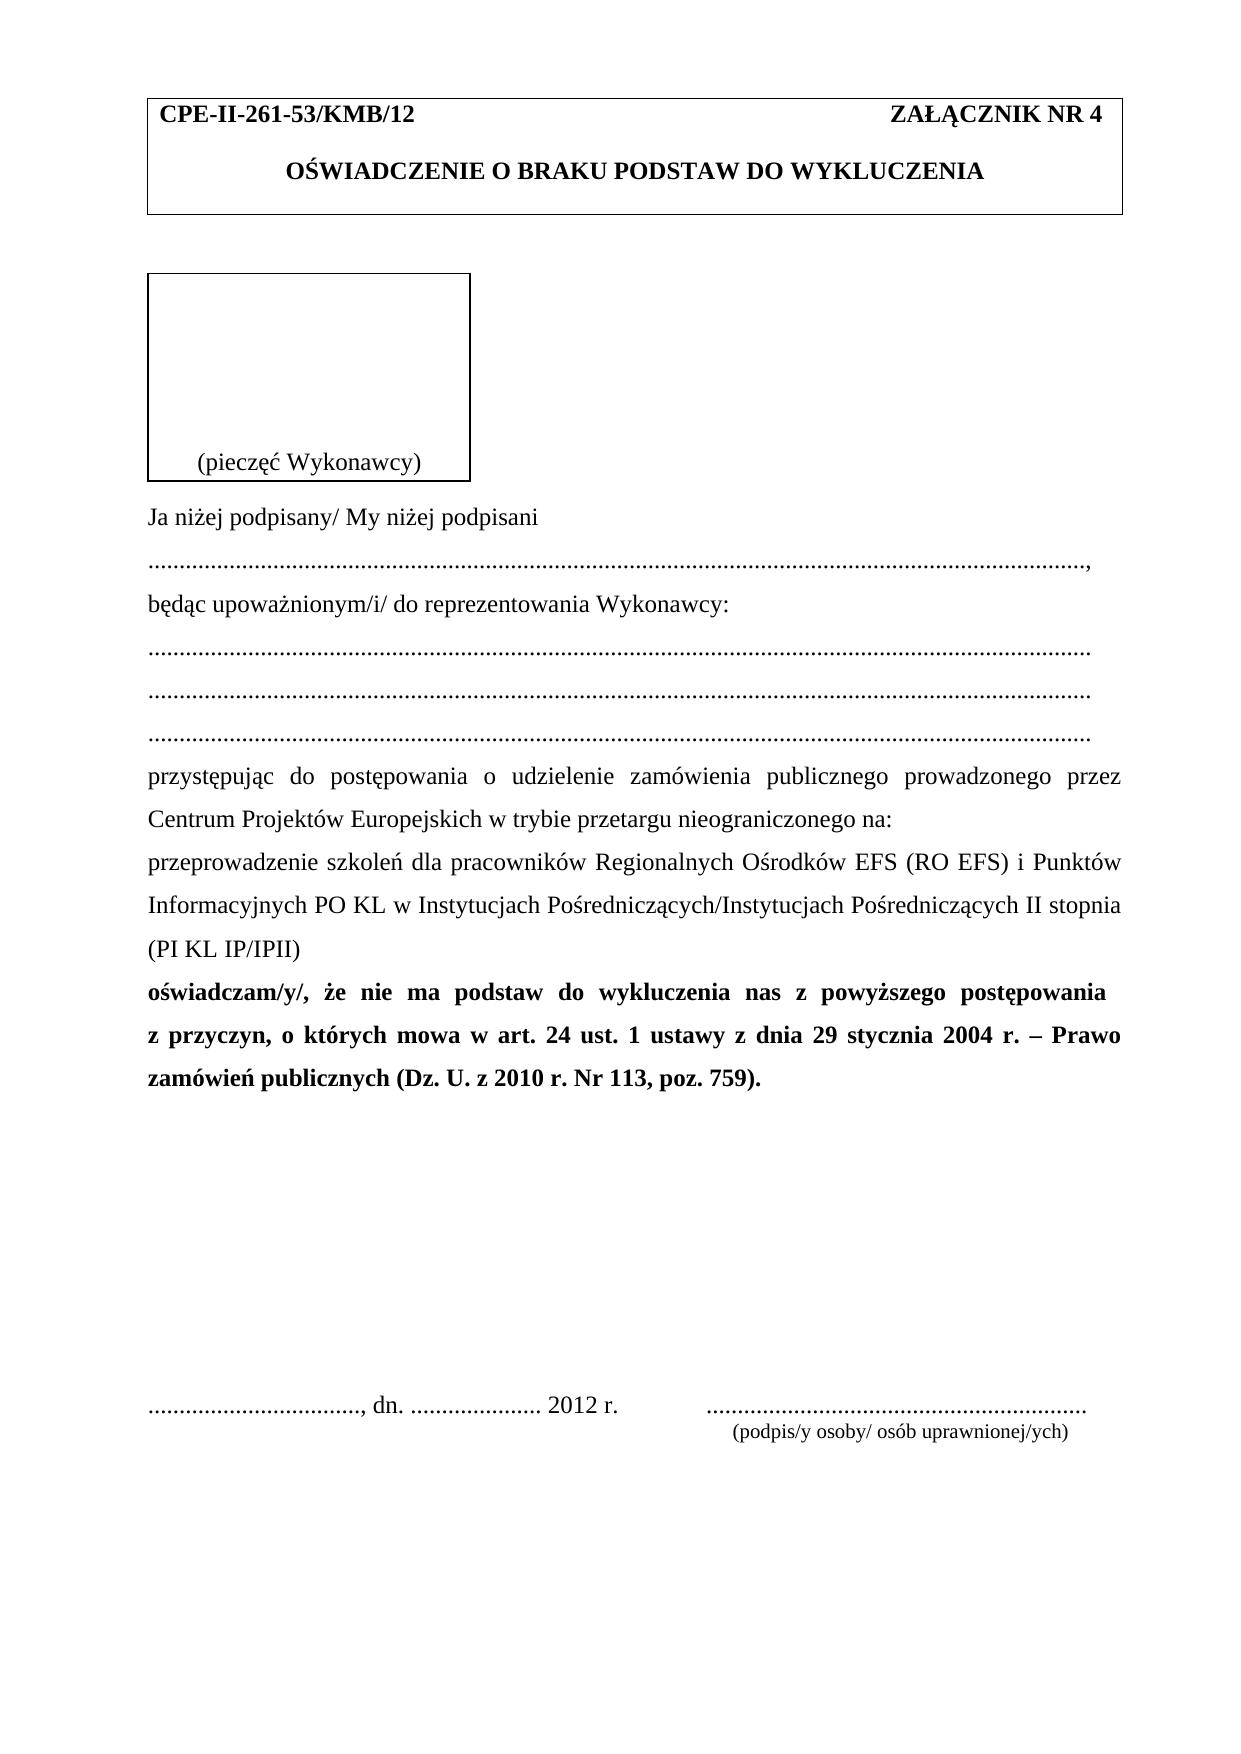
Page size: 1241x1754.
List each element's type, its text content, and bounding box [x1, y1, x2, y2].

text będąc upoważnionym/i/ do reprezentowania Wykonawcy: [148, 589, 1122, 617]
text ....................................................................................................................................................... [148, 718, 1122, 747]
text ......................................................................................................................................................, [148, 546, 1122, 574]
text ....................................................................................................................................................... [148, 675, 1122, 704]
text przystępując do postępowania o udzielenie zamówienia publicznego prowadzonego przez Centrum Projektów Europejskich w trybie przetargu nieograniczonego na: [148, 761, 1122, 833]
text .................................., dn. ..................... 2012 r. ............................................................. [148, 1394, 1122, 1419]
text przeprowadzenie szkoleń dla pracowników Regionalnych Ośrodków EFS (RO EFS) i Punktów Informacyjnych PO KL w Instytucjach Pośredniczących/Instytucjach Pośredniczących II stopnia (PI KL IP/IPII) [148, 847, 1122, 962]
text Ja niżej podpisany/ My niżej podpisani [148, 502, 1122, 531]
text ....................................................................................................................................................... [148, 632, 1122, 661]
text oświadczam/y/, że nie ma podstaw do wykluczenia nas z powyższego postępowania z przyczyn, o których mowa w art. 24 ust. 1 ustawy z dnia 29 stycznia 2004 r. – Prawo zamówień publicznych (Dz. U. z 2010 r. Nr 113, poz. 759). [148, 977, 1122, 1092]
text (podpis/y osoby/ osób uprawnionej/ych) [148, 1419, 1122, 1443]
text (pieczęć Wykonawcy) [149, 451, 469, 478]
table_cell OŚWIADCZENIE O BRAKU PODSTAW DO WYKLUCZENIA [148, 156, 1122, 214]
table_header CPE-II-261-53/KMB/12 ZAŁĄCZNIK NR 4 [148, 99, 1122, 156]
